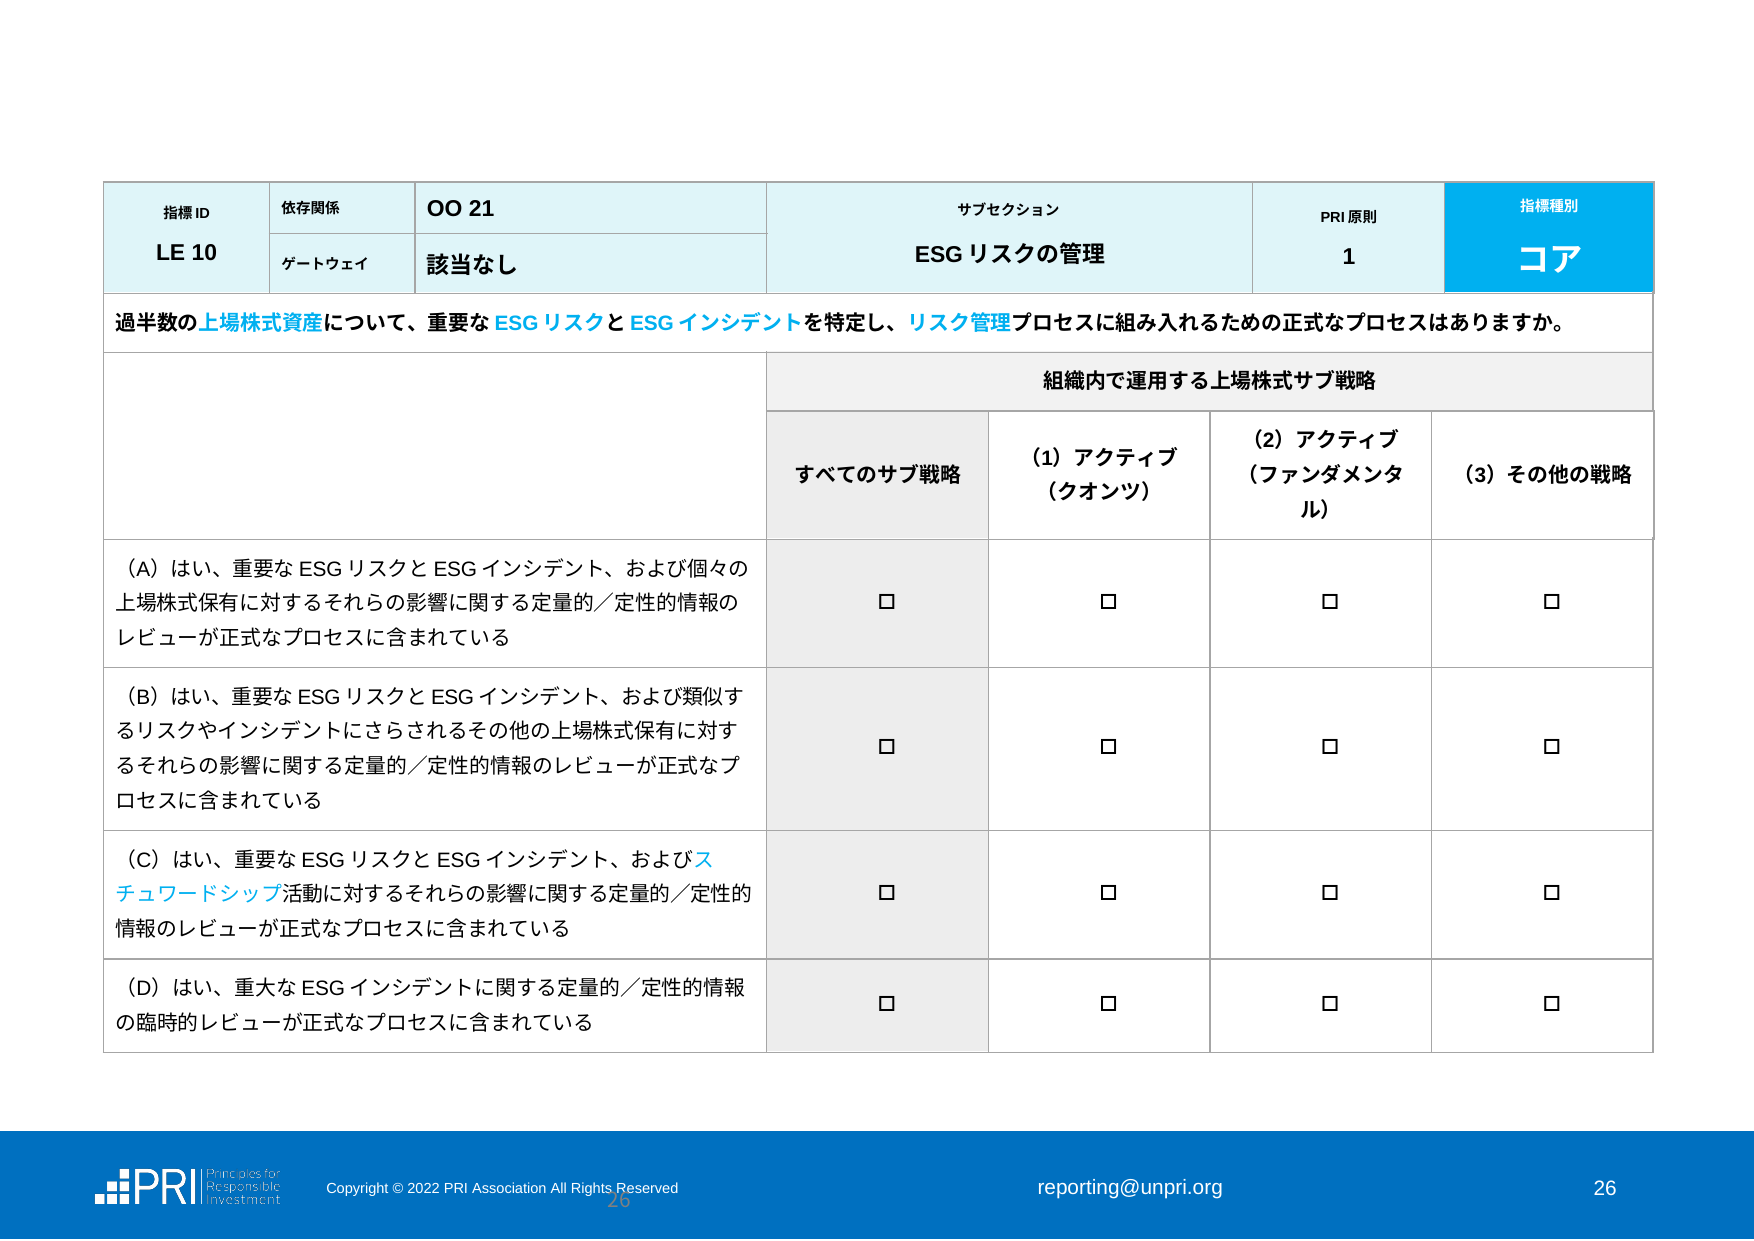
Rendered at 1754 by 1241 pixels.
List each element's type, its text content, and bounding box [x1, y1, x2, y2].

table_cell [989, 668, 1209, 830]
table_cell （3）その他の戦略 [1432, 412, 1653, 538]
table_header PRI原則 1 [1253, 183, 1444, 292]
table_cell （A）はい、重要なESGリスクとESGインシデント、および個々の上場株式保有に対するそれらの影響に関する定量的／定性的情報のレビューが正式なプロセスに含まれている [104, 540, 766, 667]
table_cell （2）アクティブ （ファンダメンタル） [1211, 412, 1431, 538]
table_cell [1211, 960, 1431, 1051]
table_cell （D）はい、重大なESGインシデントに関する定量的／定性的情報の臨時的レビューが正式なプロセスに含まれている [104, 960, 766, 1051]
table_header OO 21 [416, 183, 766, 233]
table_cell [767, 668, 988, 830]
table_cell 組織内で運用する上場株式サブ戦略 [767, 353, 1652, 410]
table_cell [1211, 668, 1431, 830]
table_cell [989, 540, 1209, 667]
table_cell [767, 831, 988, 958]
table_cell [767, 960, 988, 1051]
table_cell （C）はい、重要なESGリスクとESGインシデント、およびスチュワードシップ活動に対するそれらの影響に関する定量的／定性的情報のレビューが正式なプロセスに含まれている [104, 831, 766, 958]
table_cell すべてのサブ戦略 [767, 412, 988, 538]
table_header 依存関係 [270, 183, 414, 233]
table_cell ゲートウェイ [270, 234, 414, 292]
picture [92, 1166, 282, 1207]
table_cell [767, 540, 988, 667]
table_cell [1211, 831, 1431, 958]
table_cell [989, 831, 1209, 958]
table_cell [989, 960, 1209, 1051]
table_cell 該当なし [416, 234, 766, 292]
table_cell [1432, 960, 1652, 1051]
table_cell [1432, 540, 1652, 667]
table_cell 過半数の上場株式資産について、重要なESGリスクとESGインシデントを特定し、リスク管理プロセスに組み入れるための正式なプロセスはありますか。 [104, 294, 1652, 351]
table_cell （B）はい、重要なESGリスクとESGインシデント、および類似するリスクやインシデントにさらされるその他の上場株式保有に対するそれらの影響に関する定量的／定性的情報のレビューが正式なプロセスに含まれている [104, 668, 766, 830]
table_cell [1432, 831, 1652, 958]
table_cell [1432, 668, 1652, 830]
table_cell （1）アクティブ （クオンツ） [989, 412, 1209, 538]
table_cell [104, 353, 766, 538]
table_header 指標ID LE 10 [104, 183, 269, 292]
table_header 指標種別 コア [1445, 183, 1653, 292]
table_cell [1211, 540, 1431, 667]
table_header サブセクション ESGリスクの管理 [767, 183, 1252, 292]
